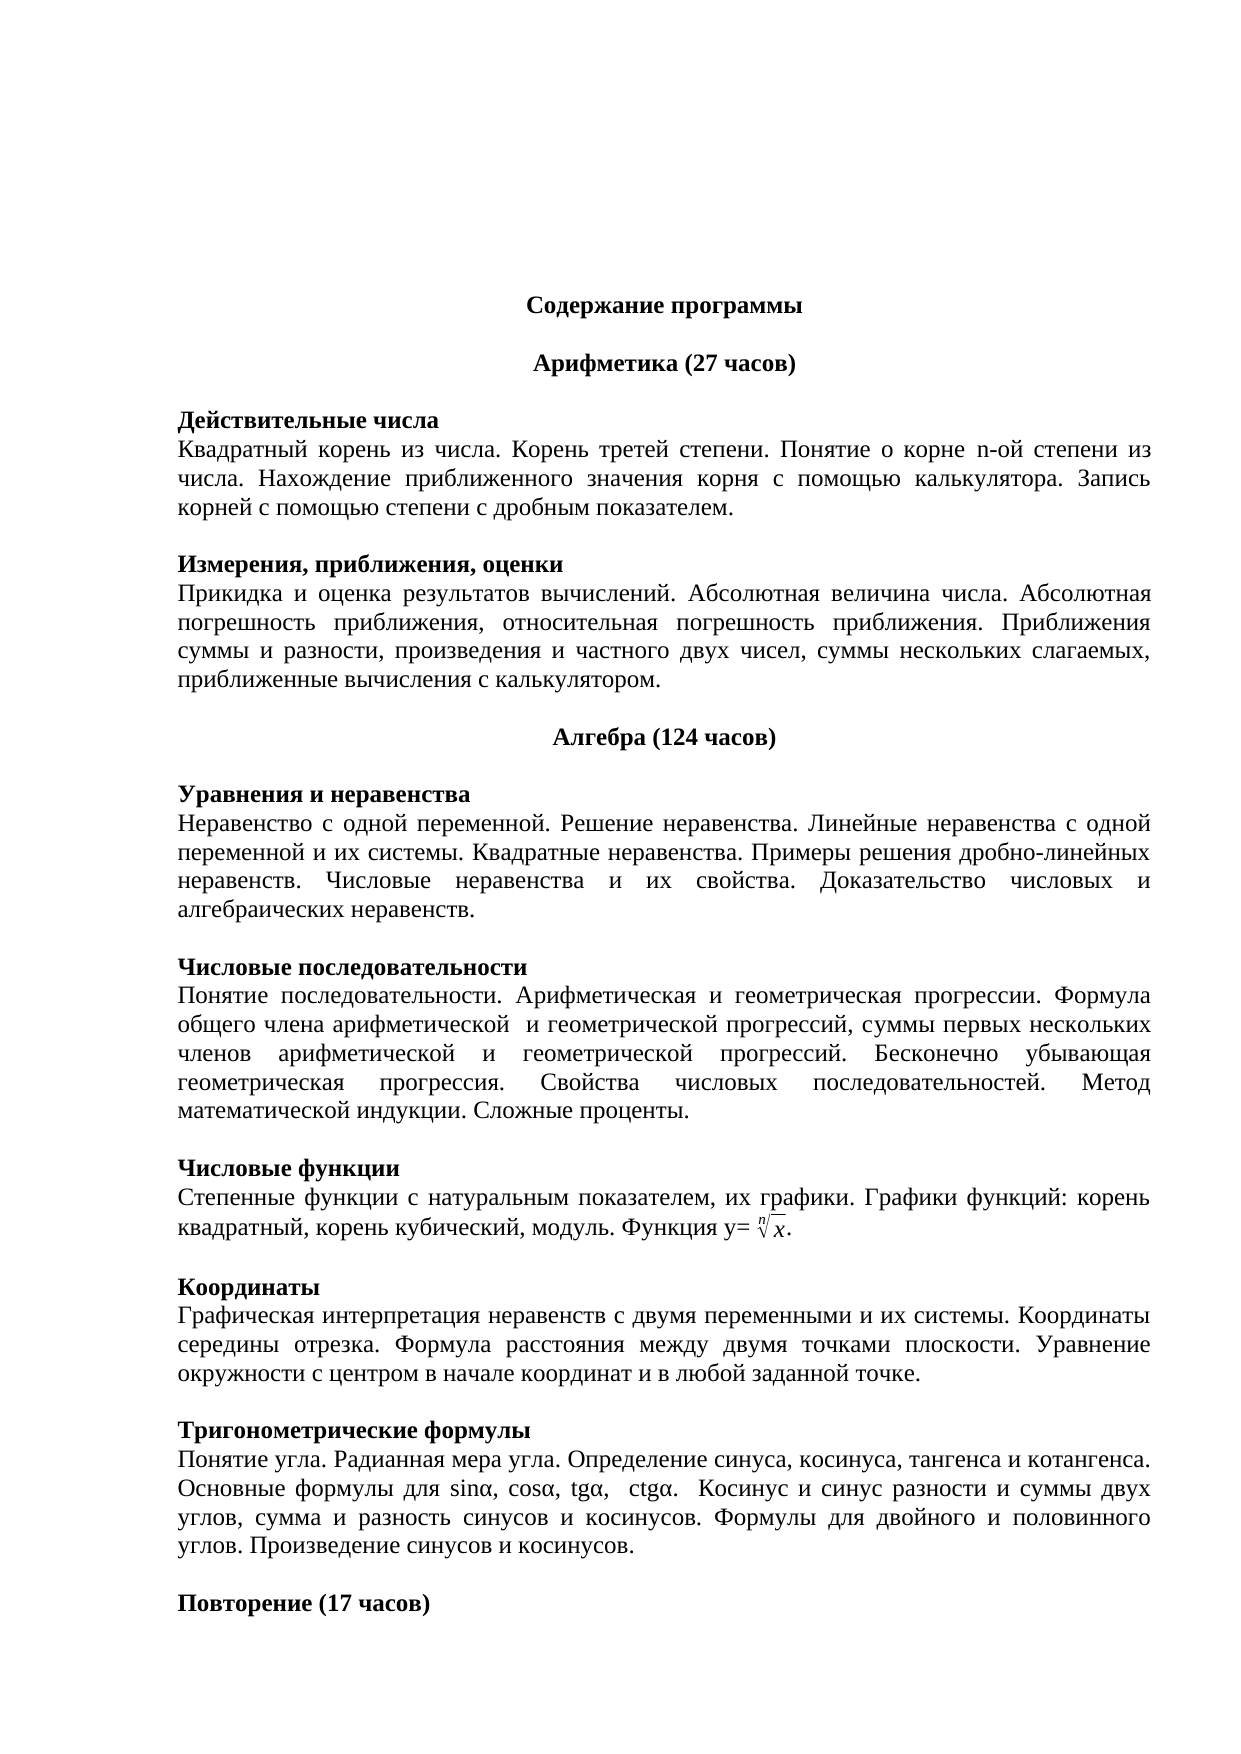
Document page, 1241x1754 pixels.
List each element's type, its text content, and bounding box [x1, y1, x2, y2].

text Числовые последовательности [177, 952, 1152, 981]
text Измерения, приближения, оценки [177, 549, 1152, 578]
text Повторение (17 часов) [177, 1588, 1152, 1617]
text Координаты [177, 1272, 1152, 1300]
text Содержание программы [177, 291, 1152, 319]
text Квадратный корень из числа. Корень третей степени. Понятие о корне n-ой степени из числа. Нахождение приближенного значения корня с помощью калькулятора. Запись корней с помощью степени с дробным показателем. [177, 434, 1152, 521]
text Уравнения и неравенства [177, 779, 1152, 808]
text Арифметика (27 часов) [177, 348, 1152, 377]
text Числовые функции [177, 1153, 1152, 1182]
text Степенные функции с натуральным показателем, их графики. Графики функций: корень квадратный, корень кубический, модуль. Функция у= . [177, 1182, 1152, 1243]
text Прикидка и оценка результатов вычислений. Абсолютная величина числа. Абсолютная погрешность приближения, относительная погрешность приближения. Приближения суммы и разности, произведения и частного двух чисел, суммы нескольких слагаемых, приближенные вычисления с калькулятором. [177, 578, 1152, 693]
text Действительные числа [177, 406, 1152, 434]
text Графическая интерпретация неравенств с двумя переменными и их системы. Координаты середины отрезка. Формула расстояния между двумя точками плоскости. Уравнение окружности с центром в начале координат и в любой заданной точке. [177, 1300, 1152, 1387]
text Тригонометрические формулы [177, 1415, 1152, 1444]
text Понятие последовательности. Арифметическая и геометрическая прогрессии. Формула общего члена арифметической и геометрической прогрессий, суммы первых нескольких членов арифметической и геометрической прогрессий. Бесконечно убывающая геометрическая прогрессия. Свойства числовых последовательностей. Метод математической индукции. Сложные проценты. [177, 981, 1152, 1124]
text Неравенство с одной переменной. Решение неравенства. Линейные неравенства с одной переменной и их системы. Квадратные неравенства. Примеры решения дробно-линейных неравенств. Числовые неравенства и их свойства. Доказательство числовых и алгебраических неравенств. [177, 808, 1152, 923]
text Понятие угла. Радианная мера угла. Определение синуса, косинуса, тангенса и котангенса. Основные формулы для sinα, cosα, tgα, ctgα. Косинус и синус разности и суммы двух углов, сумма и разность синусов и косинусов. Формулы для двойного и половинного углов. Произведение синусов и косинусов. [177, 1444, 1152, 1559]
text Алгебра (124 часов) [177, 722, 1152, 751]
